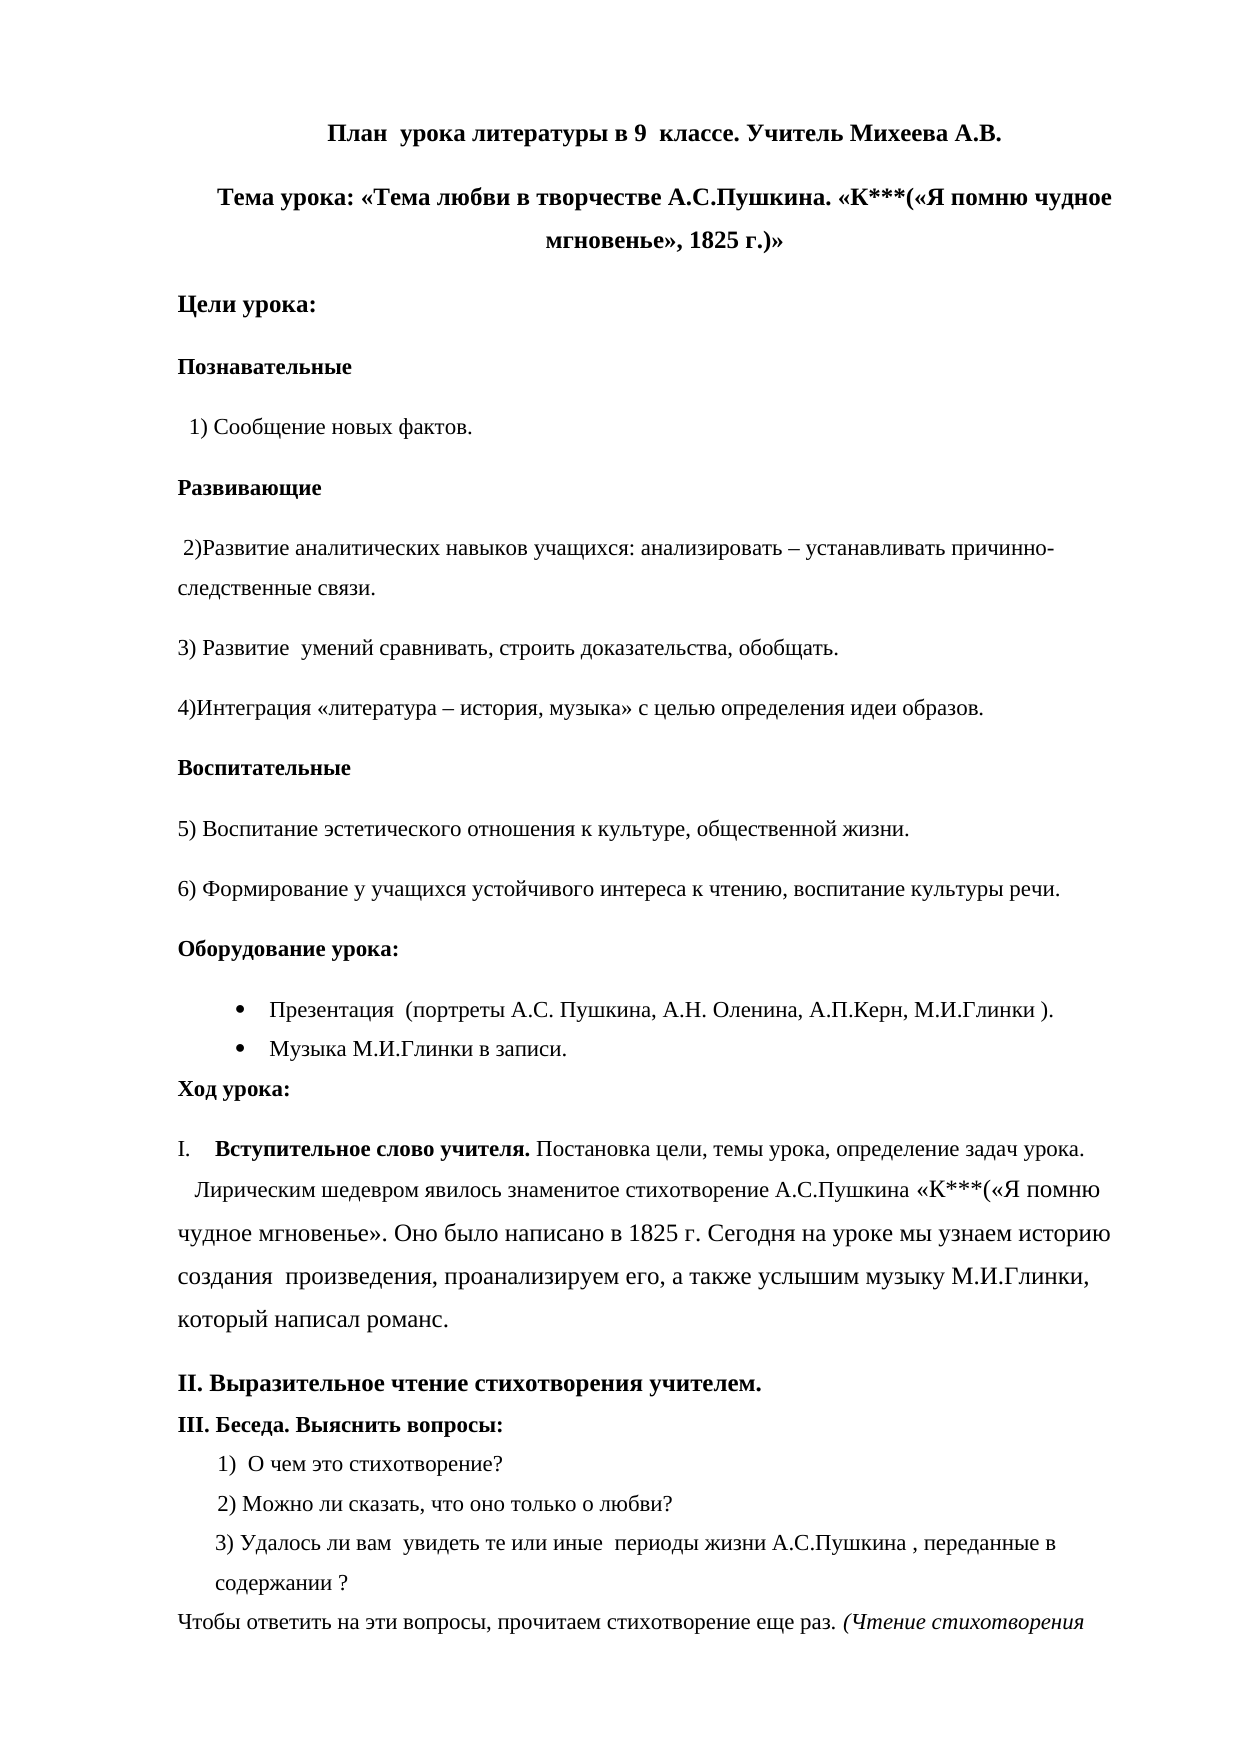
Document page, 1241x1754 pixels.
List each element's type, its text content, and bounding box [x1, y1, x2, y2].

text Лирическим шедевром явилось знаменитое стихотворение А.С.Пушкина «К***(«Я помню чудное мгновенье». Оно было написано в 1825 г. Сегодня на уроке мы узнаем историю создания произведения, проанализируем его, а также услышим музыку М.И.Глинки, который написал романс. [177, 1174, 1152, 1333]
text Ход урока: [177, 1075, 1152, 1101]
text План урока литературы в 9 классе. Учитель Михеева А.В. [177, 118, 1152, 147]
text Познавательные [177, 353, 1152, 379]
text 3) Удалось ли вам увидеть те или иные периоды жизни А.С.Пушкина , переданные в содержании ? [215, 1529, 1152, 1595]
list Презентация (портреты А.С. Пушкина, А.Н. Оленина, А.П.Керн, М.И.Глинки ). [236, 996, 1152, 1022]
text 3) Развитие умений сравнивать, строить доказательства, обобщать. [177, 634, 1152, 660]
text 4)Интеграция «литература – история, музыка» с целью определения идеи образов. [177, 694, 1152, 721]
text 5) Воспитание эстетического отношения к культуре, общественной жизни. [177, 815, 1152, 841]
text 1) О чем это стихотворение? [177, 1450, 1152, 1477]
text Развивающие [177, 474, 1152, 500]
list Вступительное слово учителя. Постановка цели, темы урока, определение задач урока. [177, 1135, 1152, 1161]
text III. Беседа. Выяснить вопросы: [177, 1411, 1152, 1437]
text Оборудование урока: [177, 935, 1152, 962]
text II. Выразительное чтение стихотворения учителем. [177, 1368, 1152, 1397]
text Тема урока: «Тема любви в творчестве А.С.Пушкина. «К***(«Я помню чудное мгновенье», 1825 г.)» [177, 182, 1152, 254]
text 2)Развитие аналитических навыков учащихся: анализировать – устанавливать причинно-следственные связи. [177, 534, 1152, 600]
text Воспитательные [177, 754, 1152, 781]
text 6) Формирование у учащихся устойчивого интереса к чтению, воспитание культуры речи. [177, 875, 1152, 901]
text Цели урока: [177, 289, 1152, 318]
text 2) Можно ли сказать, что оно только о любви? [177, 1490, 1152, 1516]
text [177, 1608, 1152, 1635]
text 1) Сообщение новых фактов. [177, 413, 1152, 440]
list Музыка М.И.Глинки в записи. [236, 1035, 1152, 1062]
